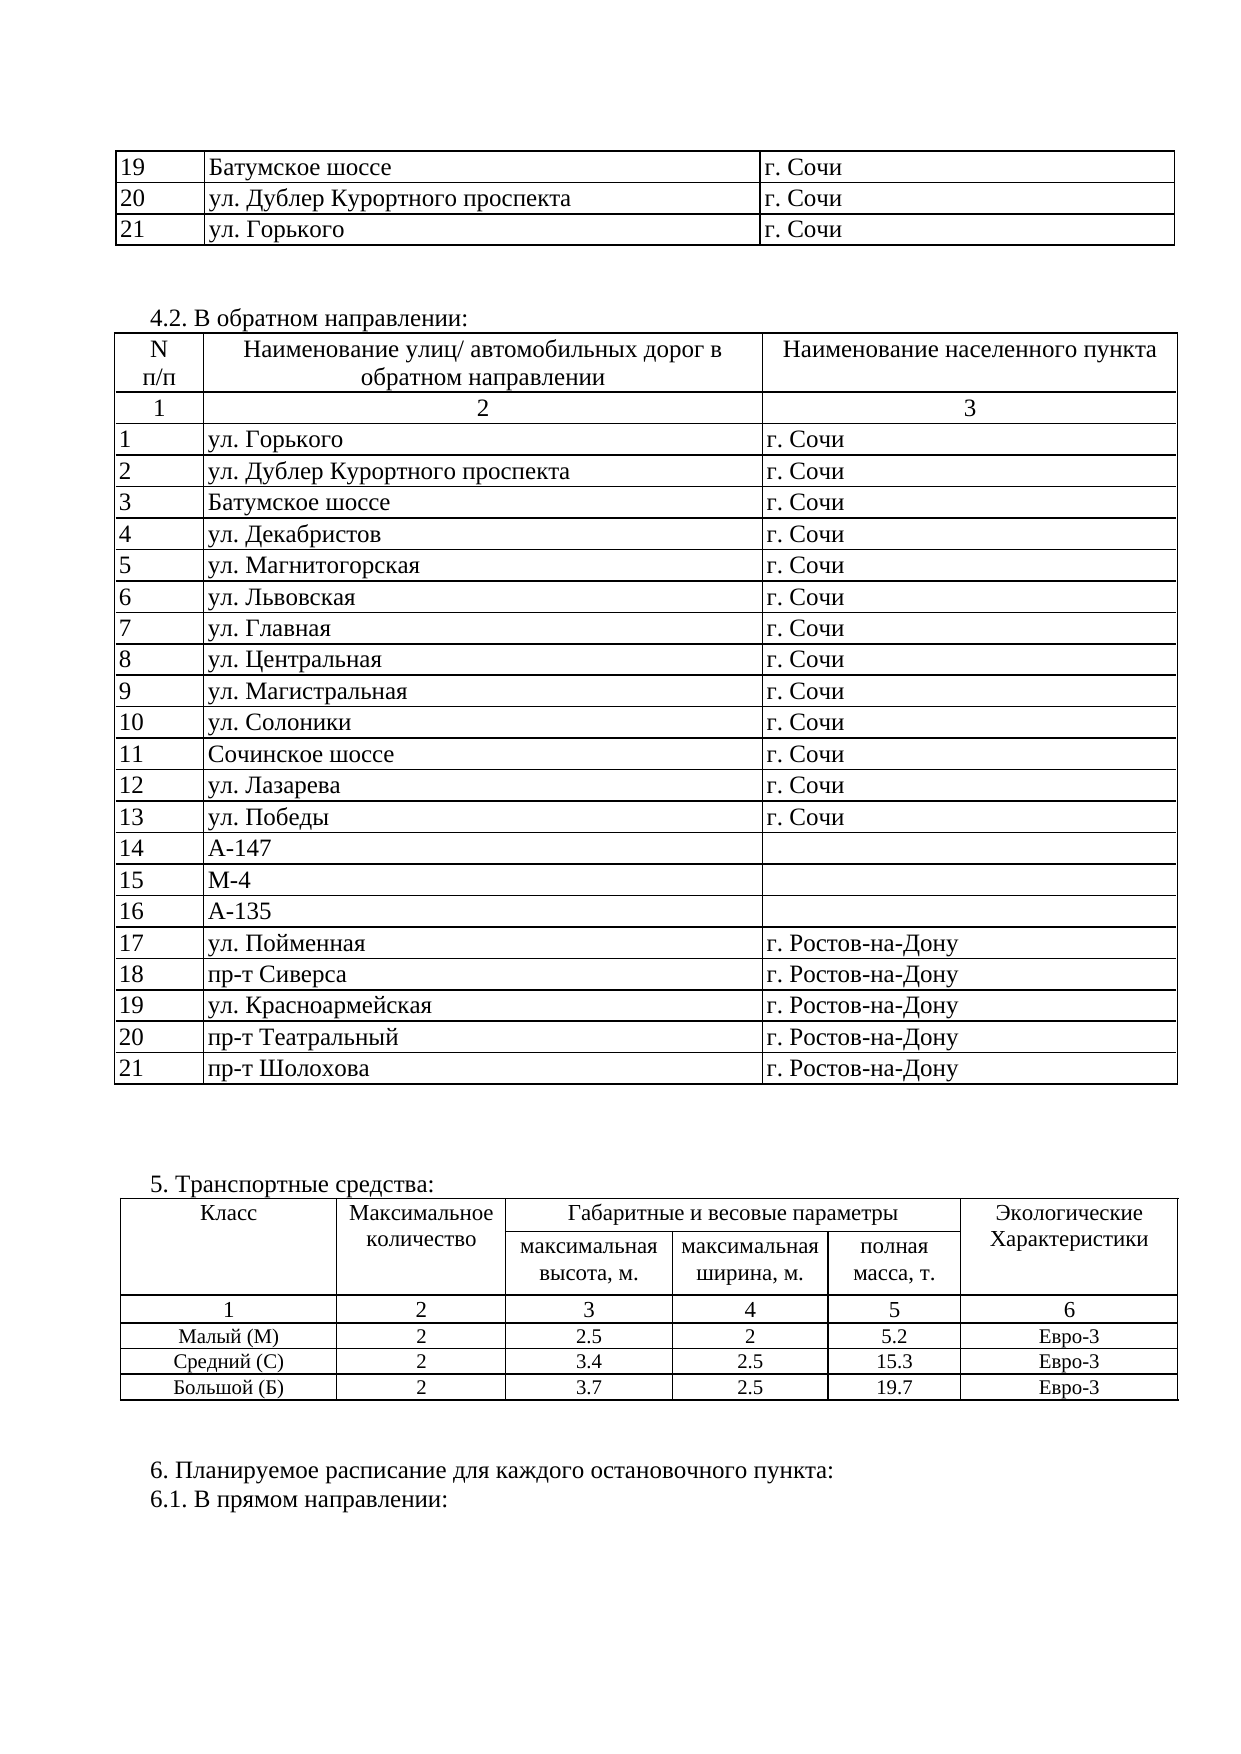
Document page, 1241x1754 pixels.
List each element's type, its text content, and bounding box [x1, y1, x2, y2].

table_cell 4 [673, 1296, 827, 1322]
table_cell ул. Главная [204, 613, 762, 643]
table_cell 2 [337, 1324, 505, 1348]
table_cell г. Ростов-на-Дону [763, 1052, 1177, 1083]
text 6. Планируемое расписание для каждого остановочного пункта: [150, 1456, 1090, 1484]
table_cell 2 [337, 1296, 505, 1322]
table_cell 2 [115, 455, 203, 486]
table_cell Евро-3 [961, 1324, 1177, 1348]
table_cell г. Сочи [761, 183, 1174, 213]
table_cell 1 [121, 1296, 336, 1322]
table_cell 3.7 [506, 1375, 672, 1399]
table_header Класс [121, 1199, 336, 1294]
table_cell 2 [337, 1375, 505, 1399]
table_cell 6 [115, 581, 203, 611]
table_cell г. Ростов-на-Дону [763, 989, 1177, 1020]
table_cell ул. Горького [205, 215, 759, 244]
table_cell 12 [115, 770, 203, 800]
table_cell 3 [115, 487, 203, 517]
table_cell Батумское шоссе [205, 152, 759, 181]
table_cell 13 [115, 801, 203, 832]
table_cell 4 [115, 518, 203, 548]
table_cell ул. Дублер Курортного проспекта [205, 183, 759, 213]
table_cell ул. Декабристов [204, 519, 762, 548]
table_cell А-147 [204, 833, 762, 863]
text 6.1. В прямом направлении: [150, 1484, 1090, 1513]
table_cell ул. Красноармейская [204, 991, 762, 1020]
table_cell Малый (М) [121, 1324, 336, 1348]
table_cell 21 [117, 215, 204, 244]
table_cell 3 [763, 391, 1177, 423]
table_cell Батумское шоссе [204, 487, 762, 517]
table_cell г. Сочи [763, 706, 1177, 737]
table_cell 20 [115, 1021, 203, 1052]
table_cell Сочинское шоссе [204, 739, 762, 769]
table_header Максимальное количество [337, 1199, 505, 1294]
table_cell пр-т Сиверса [204, 959, 762, 989]
table_cell максимальная высота, м. [506, 1232, 672, 1294]
table_cell ул. Пойменная [204, 928, 762, 957]
table_cell 19 [115, 990, 203, 1020]
table_cell 11 [115, 738, 203, 769]
table_cell [763, 895, 1177, 926]
table_cell 17 [115, 927, 203, 957]
table_cell ул. Дублер Курортного проспекта [204, 456, 762, 486]
text 5. Транспортные средства: [150, 1169, 1090, 1197]
table_cell 2.5 [506, 1324, 672, 1348]
table_cell 14 [115, 833, 203, 863]
table_cell ул. Горького [204, 424, 762, 454]
table_cell пр-т Шолохова [204, 1053, 762, 1083]
table_header Габаритные и весовые параметры [506, 1199, 960, 1231]
table_cell пр-т Театральный [204, 1022, 762, 1052]
table_cell полная масса, т. [829, 1232, 960, 1294]
table_cell 7 [115, 613, 203, 643]
table_cell 2 [204, 393, 762, 423]
table_cell 8 [115, 644, 203, 674]
table_cell ул. Магистральная [204, 676, 762, 706]
table_cell г. Сочи [763, 549, 1177, 580]
table_header Наименование улиц/ автомобильных дорог в обратном направлении [204, 334, 762, 391]
table_cell г. Сочи [763, 611, 1177, 643]
table_cell 20 [117, 183, 204, 213]
table_cell г. Сочи [763, 580, 1177, 611]
table_cell г. Сочи [763, 423, 1177, 454]
table_cell г. Сочи [763, 800, 1177, 832]
table_cell г. Ростов-на-Дону [763, 1020, 1177, 1052]
table_cell 5.2 [829, 1324, 960, 1348]
table_cell 16 [115, 896, 203, 926]
table_header Наименование населенного пункта [763, 334, 1177, 391]
table_cell 5 [829, 1296, 960, 1322]
table_cell ул. Центральная [204, 645, 762, 674]
table_cell Евро-3 [961, 1375, 1177, 1399]
table_header N п/п [115, 334, 203, 391]
table_header Экологические Характеристики [961, 1199, 1177, 1294]
text 4.2. В обратном направлении: [150, 303, 1090, 332]
table_cell г. Сочи [763, 486, 1177, 517]
table_cell М-4 [204, 865, 762, 894]
table_cell А-135 [204, 896, 762, 926]
table_cell максимальная ширина, м. [673, 1232, 827, 1294]
table_cell 1 [115, 392, 203, 423]
table_cell 2.5 [673, 1349, 827, 1373]
table_cell г. Сочи [763, 769, 1177, 800]
table_cell 10 [115, 707, 203, 737]
table_cell г. Сочи [763, 643, 1177, 674]
table_cell г. Ростов-на-Дону [763, 926, 1177, 957]
table_cell ул. Победы [204, 802, 762, 832]
table_cell г. Сочи [763, 517, 1177, 548]
table_cell 15 [115, 864, 203, 894]
table_cell г. Сочи [763, 737, 1177, 769]
table_cell [763, 832, 1177, 863]
table_cell г. Сочи [761, 152, 1174, 181]
table_cell ул. Магнитогорская [204, 550, 762, 580]
table_cell 19 [117, 152, 204, 181]
table_cell Средний (С) [121, 1349, 336, 1373]
table_cell 3.4 [506, 1349, 672, 1373]
table_cell 3 [506, 1296, 672, 1322]
table_cell г. Сочи [761, 215, 1174, 244]
table_cell г. Сочи [763, 674, 1177, 706]
table_cell 15.3 [829, 1349, 960, 1373]
table_cell 18 [115, 959, 203, 989]
table_cell 6 [961, 1296, 1177, 1322]
table_cell 2 [673, 1324, 827, 1348]
table_cell 19.7 [829, 1375, 960, 1399]
table_cell 5 [115, 550, 203, 580]
table_cell г. Сочи [763, 454, 1177, 486]
table_cell 2 [337, 1349, 505, 1373]
table_cell г. Ростов-на-Дону [763, 958, 1177, 989]
table_cell ул. Солоники [204, 707, 762, 737]
table_cell ул. Лазарева [204, 770, 762, 800]
table_cell 9 [115, 675, 203, 706]
table_cell 2.5 [673, 1375, 827, 1399]
table_cell Евро-3 [961, 1349, 1177, 1373]
table_cell ул. Львовская [204, 582, 762, 611]
table_cell 21 [115, 1053, 203, 1083]
table_cell 1 [115, 424, 203, 454]
table_cell [763, 863, 1177, 894]
table_cell Большой (Б) [121, 1375, 336, 1399]
